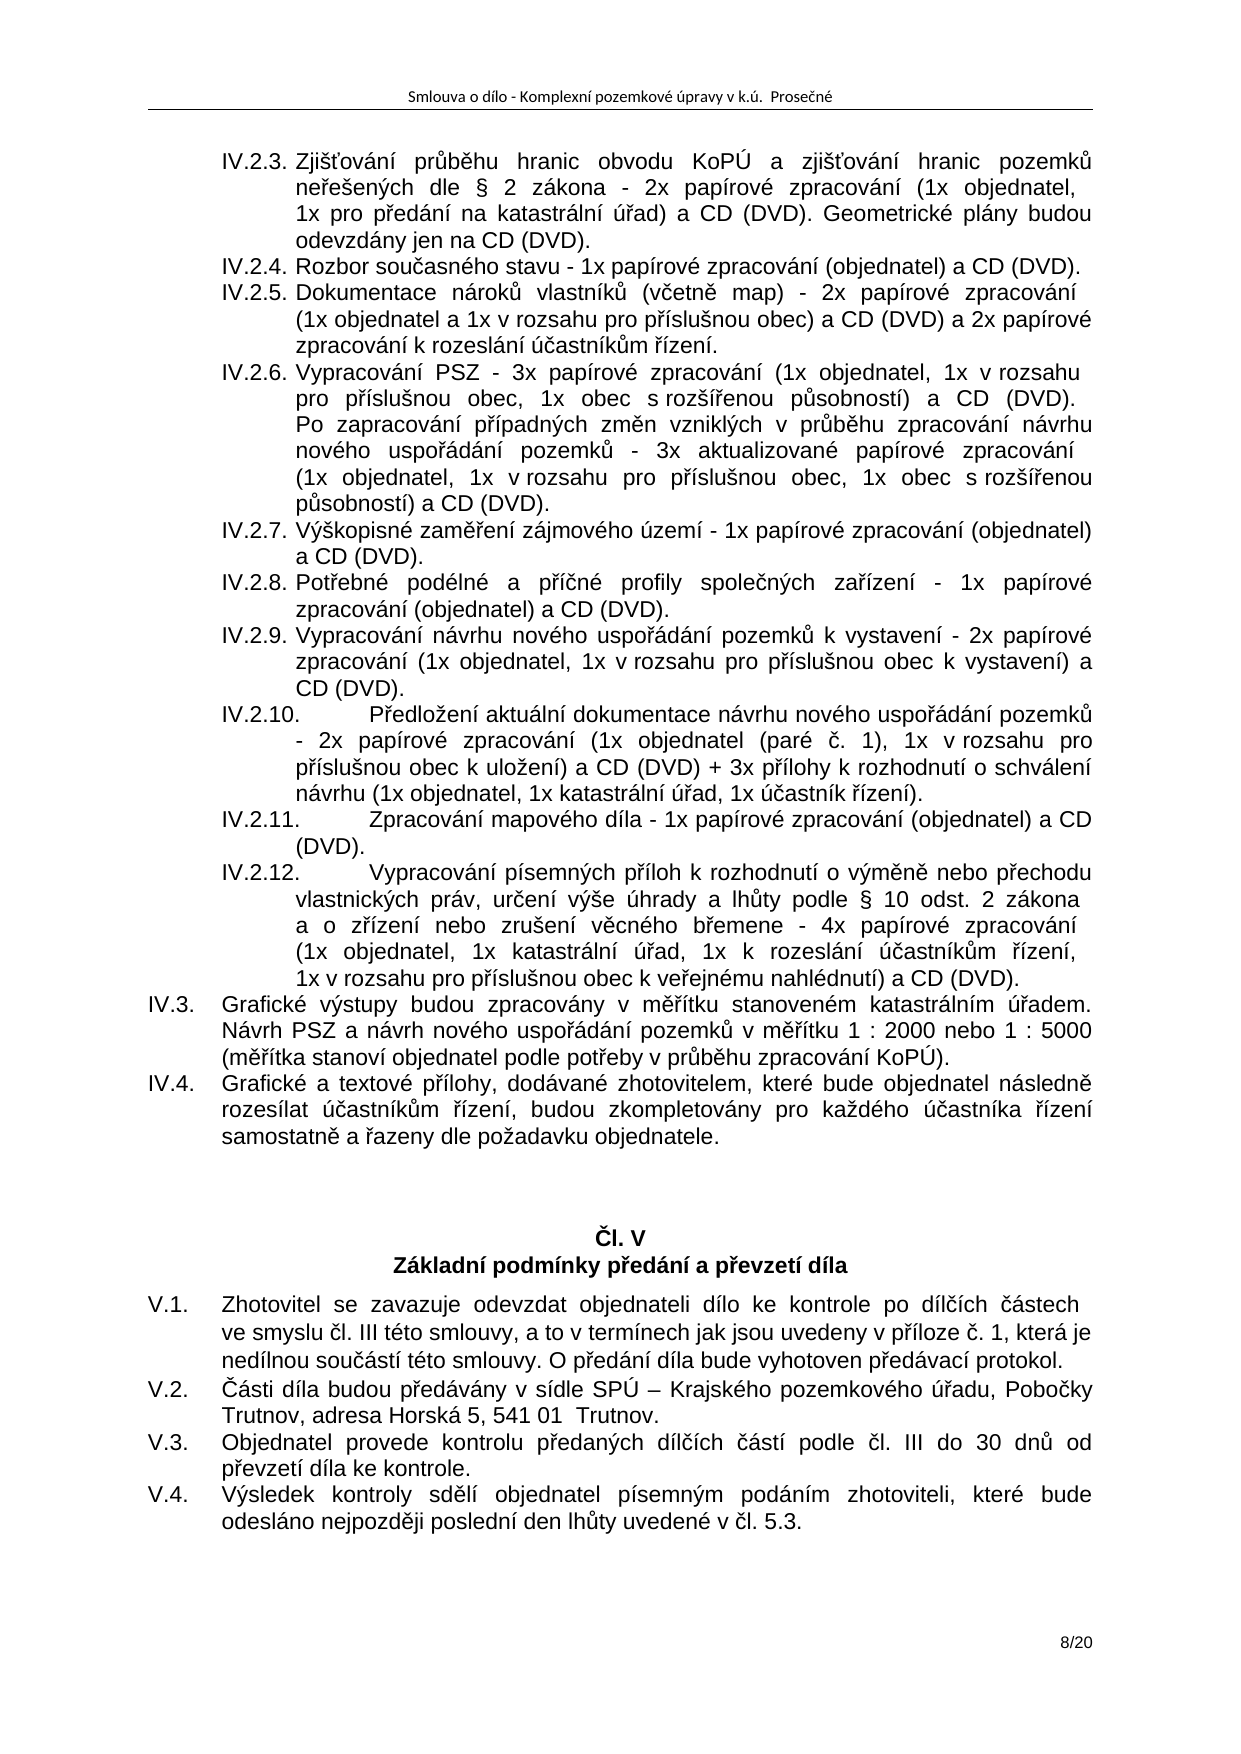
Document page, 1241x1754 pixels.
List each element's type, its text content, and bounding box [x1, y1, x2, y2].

text Vypracování PSZ - 3x papírové zpracování (1x objednatel, 1x v rozsahu pro příslušnou obec, 1x obec s rozšířenou působností) a CD (DVD). Po zapracování případných změn vzniklých v průběhu zpracování návrhu nového uspořádání pozemků - 3x aktualizované papírové zpracování (1x objednatel, 1x v rozsahu pro příslušnou obec, 1x obec s rozšířenou působností) a CD (DVD). [221, 358, 1093, 517]
text Potřebné podélné a příčné profily společných zařízení - 1x papírové zpracování (objednatel) a CD (DVD). [221, 569, 1093, 622]
list Grafické výstupy budou zpracovány v měřítku stanoveném katastrálním úřadem. Návrh PSZ a návrh nového uspořádání pozemků v měřítku 1 : 2000 nebo 1 : 5000 (měřítka stanoví objednatel podle potřeby v průběhu zpracování KoPÚ). [148, 991, 1093, 1070]
text Zjišťování průběhu hranic obvodu KoPÚ a zjišťování hranic pozemků neřešených dle § 2 zákona - 2x papírové zpracování (1x objednatel, 1x pro předání na katastrální úřad) a CD (DVD). Geometrické plány budou odevzdány jen na CD (DVD). [221, 148, 1093, 253]
text Vypracování písemných příloh k rozhodnutí o výměně nebo přechodu vlastnických práv, určení výše úhrady a lhůty podle § 10 odst. 2 zákona a o zřízení nebo zrušení věcného břemene - 4x papírové zpracování (1x objednatel, 1x katastrální úřad, 1x k rozeslání účastníkům řízení, 1x v rozsahu pro příslušnou obec k veřejnému nahlédnutí) a CD (DVD). [221, 859, 1093, 991]
text Rozbor současného stavu - 1x papírové zpracování (objednatel) a CD (DVD). [221, 253, 1093, 279]
text Vypracování návrhu nového uspořádání pozemků k vystavení - 2x papírové zpracování (1x objednatel, 1x v rozsahu pro příslušnou obec k vystavení) a CD (DVD). [221, 622, 1093, 701]
text Výškopisné zaměření zájmového území - 1x papírové zpracování (objednatel) a CD (DVD). [221, 517, 1093, 569]
subtitle Čl. V Základní podmínky předání a převzetí díla [148, 1225, 1093, 1278]
list Objednatel provede kontrolu předaných dílčích částí podle čl. III do 30 dnů od převzetí díla ke kontrole. [148, 1429, 1093, 1481]
list Části díla budou předávány v sídle SPÚ – Krajského pozemkového úřadu, Pobočky Trutnov, adresa Horská 5, 541 01 Trutnov. [148, 1376, 1093, 1429]
text Zpracování mapového díla - 1x papírové zpracování (objednatel) a CD (DVD). [221, 806, 1093, 859]
list Výsledek kontroly sdělí objednatel písemným podáním zhotoviteli, které bude odesláno nejpozději poslední den lhůty uvedené v čl. 5.3. [148, 1481, 1093, 1534]
list Zhotovitel se zavazuje odevzdat objednateli dílo ke kontrole po dílčích částech ve smyslu čl. III této smlouvy, a to v termínech jak jsou uvedeny v příloze č. 1, která je nedílnou součástí této smlouvy. O předání díla bude vyhotoven předávací protokol. [148, 1291, 1093, 1374]
list Grafické a textové přílohy, dodávané zhotovitelem, které bude objednatel následně rozesílat účastníkům řízení, budou zkompletovány pro každého účastníka řízení samostatně a řazeny dle požadavku objednatele. [148, 1070, 1093, 1149]
text Předložení aktuální dokumentace návrhu nového uspořádání pozemků - 2x papírové zpracování (1x objednatel (paré č. 1), 1x v rozsahu pro příslušnou obec k uložení) a CD (DVD) + 3x přílohy k rozhodnutí o schválení návrhu (1x objednatel, 1x katastrální úřad, 1x účastník řízení). [221, 701, 1093, 806]
text Dokumentace nároků vlastníků (včetně map) - 2x papírové zpracování (1x objednatel a 1x v rozsahu pro příslušnou obec) a CD (DVD) a 2x papírové zpracování k rozeslání účastníkům řízení. [221, 279, 1093, 358]
